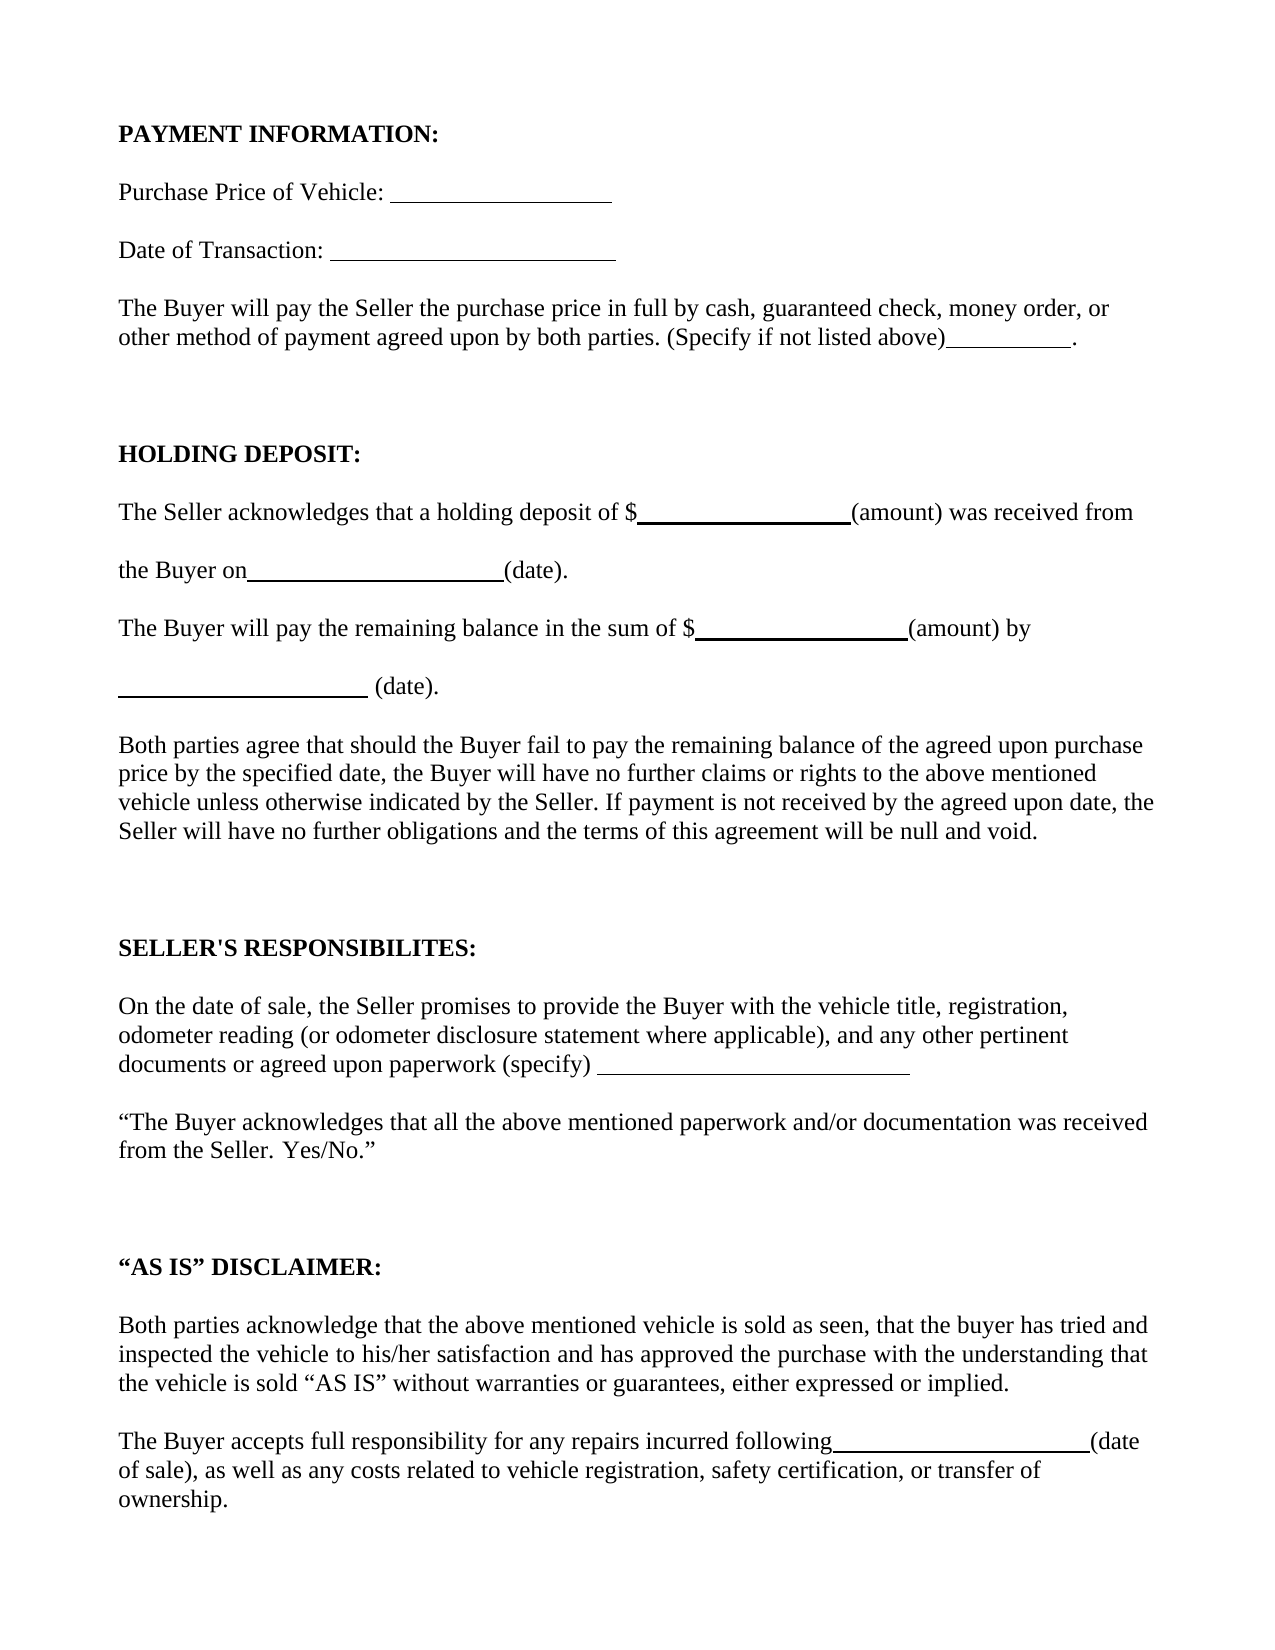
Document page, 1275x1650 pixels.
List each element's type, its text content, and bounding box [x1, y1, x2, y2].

text Purchase Price of Vehicle: [118, 177, 1167, 205]
text The Buyer will pay the remaining balance in the sum of $ (amount) by [118, 613, 1167, 642]
subtitle PAYMENT INFORMATION: [118, 119, 1167, 147]
text Both parties agree that should the Buyer fail to pay the remaining balance of the agreed upon purchase price by the specified date, the Buyer will have no further claims or rights to the above mentioned vehicle unless otherwise indicated by the Seller. If payment is not received by the agreed upon date, the Seller will have no further obligations and the terms of this agreement will be null and void. [118, 730, 1157, 845]
text (date). [118, 671, 1167, 700]
subtitle HOLDING DEPOSIT: [118, 439, 1167, 467]
text The Seller acknowledges that a holding deposit of $ (amount) was received from the Buyer on (date). [118, 497, 1140, 584]
text On the date of sale, the Seller promises to provide the Buyer with the vehicle title, registration, odometer reading (or odometer disclosure statement where applicable), and any other pertinent documents or agreed upon paperwork (specify) [118, 991, 1069, 1077]
text Date of Transaction: [118, 235, 1167, 264]
subtitle SELLER'S RESPONSIBILITES: [118, 933, 1167, 962]
text The Buyer will pay the Seller the purchase price in full by cash, guaranteed check, money order, or other method of payment agreed upon by both parties. (Specify if not listed above) . [118, 293, 1110, 351]
text “The Buyer acknowledges that all the above mentioned paperwork and/or documentation was received from the Seller. Yes/No.” [118, 1107, 1148, 1164]
text The Buyer accepts full responsibility for any repairs incurred following (date of sale), as well as any costs related to vehicle registration, safety certification, or transfer of ownership. [118, 1426, 1147, 1512]
subtitle “AS IS” DISCLAIMER: [118, 1252, 1167, 1281]
text Both parties acknowledge that the above mentioned vehicle is sold as seen, that the buyer has tried and inspected the vehicle to his/her satisfaction and has approved the purchase with the understanding that the vehicle is sold “AS IS” without warranties or guarantees, either expressed or implied. [118, 1311, 1149, 1397]
